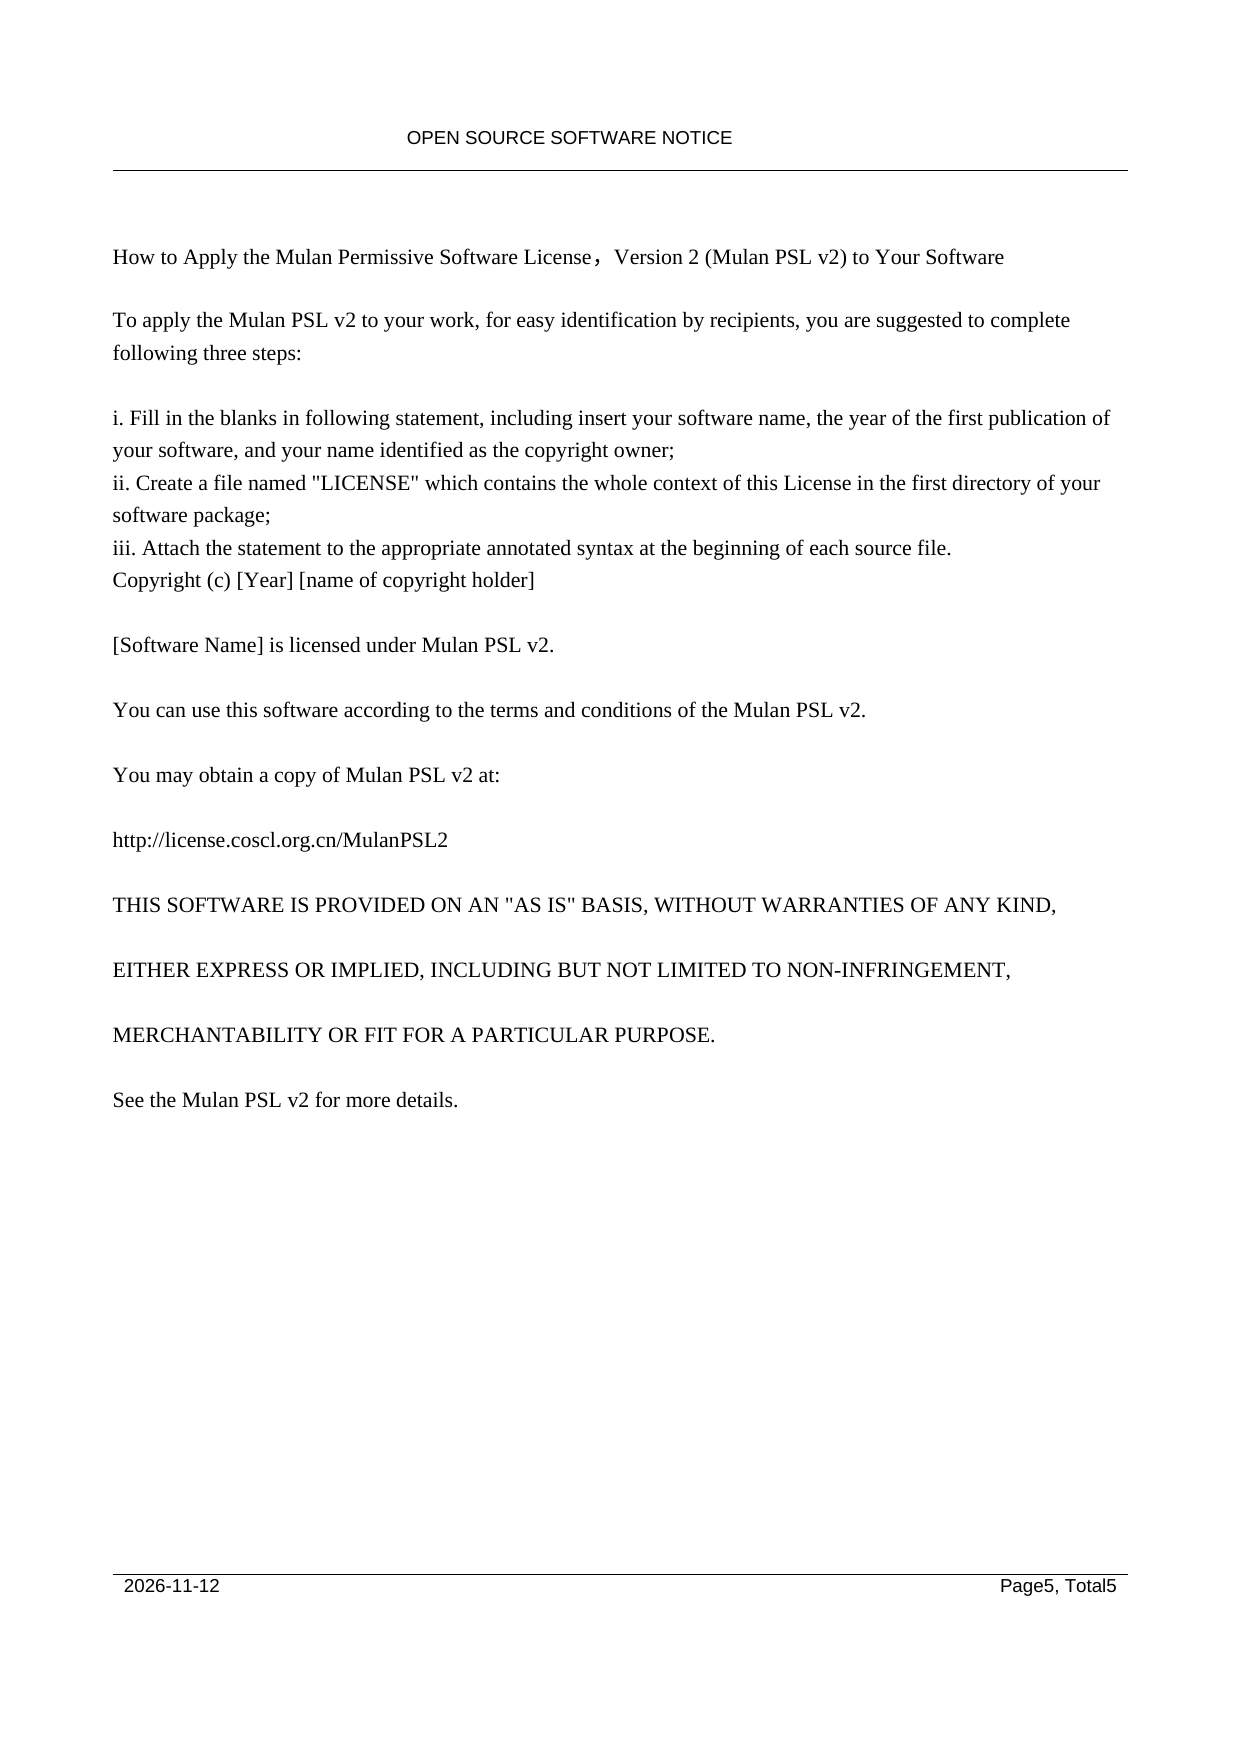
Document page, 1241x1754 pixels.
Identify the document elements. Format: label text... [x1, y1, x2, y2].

text EITHER EXPRESS OR IMPLIED, INCLUDING BUT NOT LIMITED TO NON-INFRINGEMENT, [112, 954, 1128, 986]
text MERCHANTABILITY OR FIT FOR A PARTICULAR PURPOSE. [112, 1019, 1128, 1051]
text Copyright (c) [Year] [name of copyright holder] [112, 564, 1128, 596]
text http://license.coscl.org.cn/MulanPSL2 [112, 824, 1128, 856]
text To apply the Mulan PSL v2 to your work, for easy identification by recipients, you are suggested to complete following three steps: [112, 304, 1128, 369]
text ii. Create a file named "LICENSE" which contains the whole context of this License in the first directory of your software package; [112, 466, 1128, 531]
text iii. Attach the statement to the appropriate annotated syntax at the beginning of each source file. [112, 531, 1128, 564]
text How to Apply the Mulan Permissive Software License，Version 2 (Mulan PSL v2) to Your Software [112, 239, 1128, 271]
text i. Fill in the blanks in following statement, including insert your software name, the year of the first publication of your software, and your name identified as the copyright owner; [112, 401, 1128, 466]
text [Software Name] is licensed under Mulan PSL v2. [112, 629, 1128, 661]
text You can use this software according to the terms and conditions of the Mulan PSL v2. [112, 694, 1128, 726]
text THIS SOFTWARE IS PROVIDED ON AN "AS IS" BASIS, WITHOUT WARRANTIES OF ANY KIND, [112, 889, 1128, 921]
text You may obtain a copy of Mulan PSL v2 at: [112, 759, 1128, 791]
text See the Mulan PSL v2 for more details. [112, 1084, 1128, 1116]
